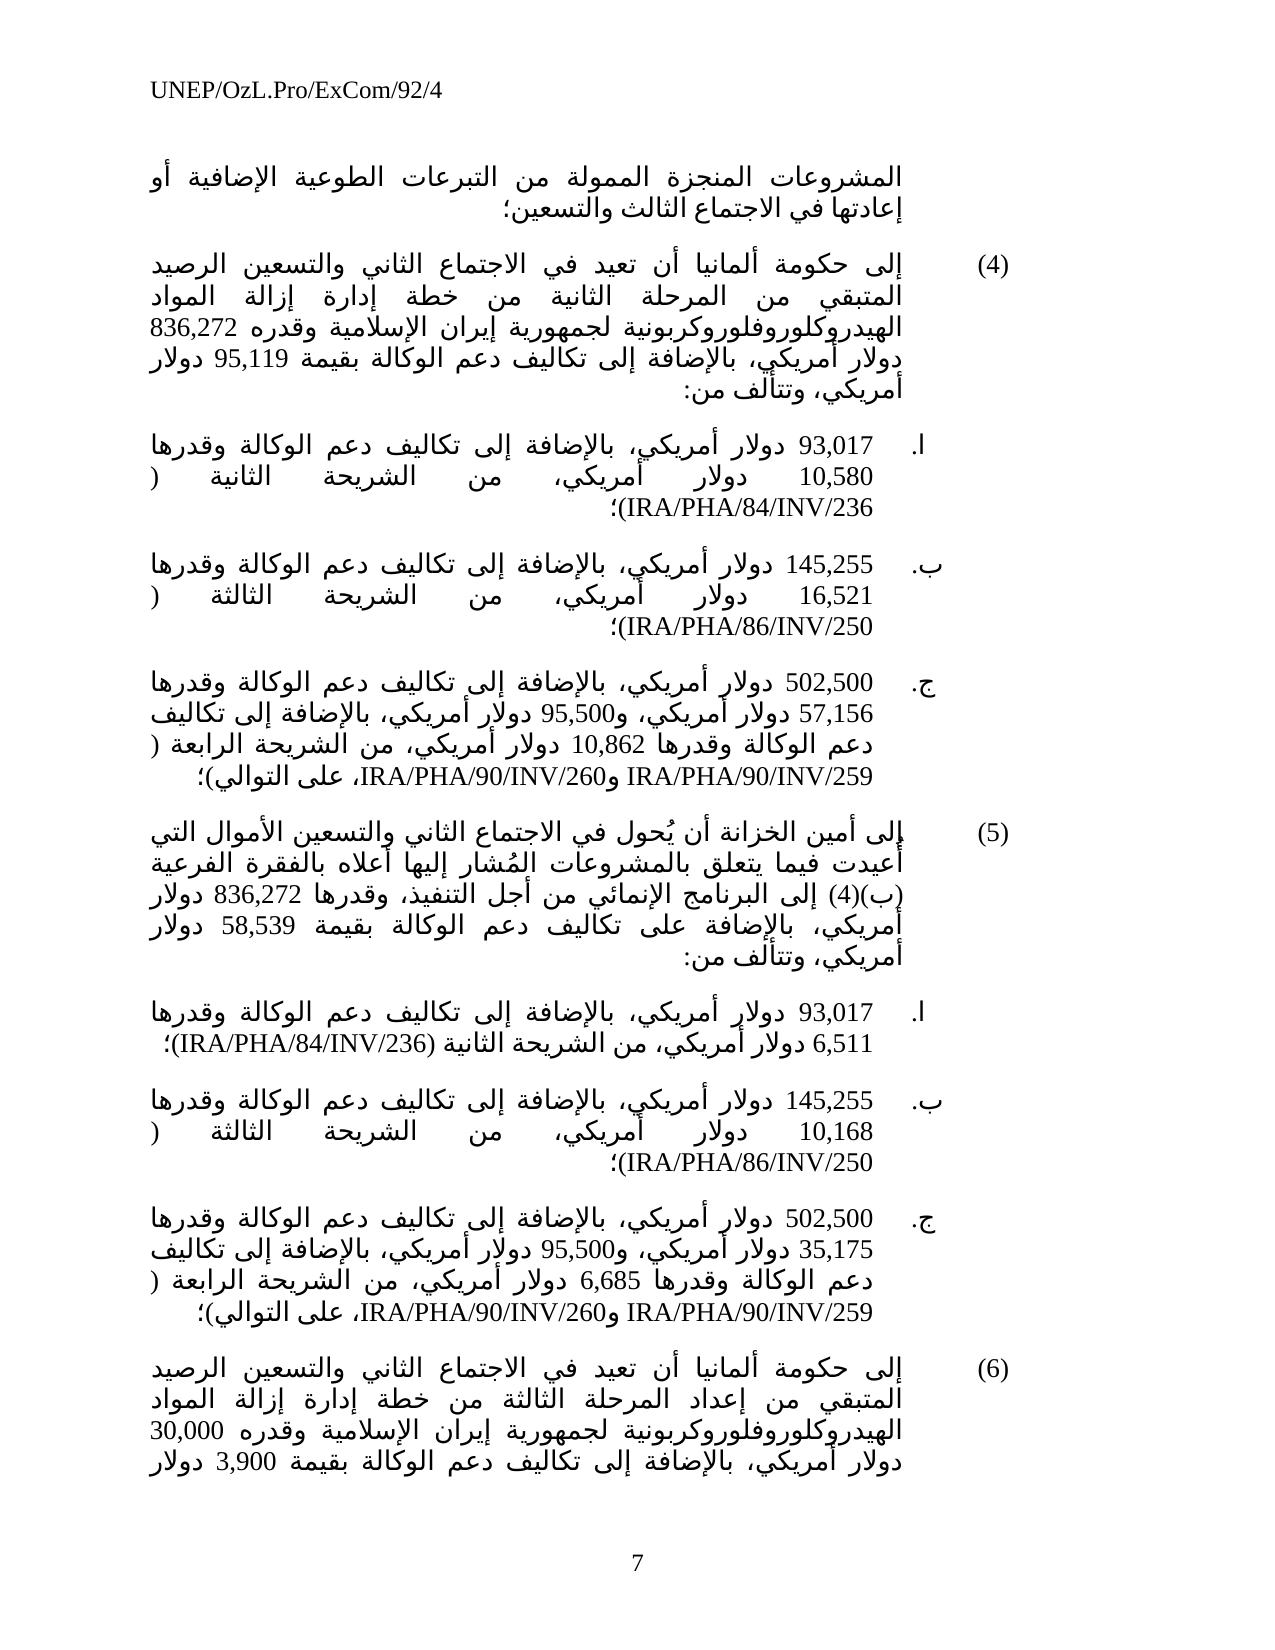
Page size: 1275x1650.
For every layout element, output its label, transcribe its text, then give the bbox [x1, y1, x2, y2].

list 145,255 دولار أمريكي، بالإضافة إلى تكاليف دعم الوكالة وقدرها 10,168 دولار أمريكي، من الشريحة الثالثة (IRA/PHA/86/INV/250)؛ [150, 1084, 911, 1177]
list إلى حكومة ألمانيا أن تعيد في الاجتماع الثاني والتسعين الرصيد المتبقي من المرحلة الثانية من خطة إدارة إزالة المواد الهيدروكلوروفلوروكربونية لجمهورية إيران الإسلامية وقدره 836,272 دولار أمريكي، بالإضافة إلى تكاليف دعم الوكالة بقيمة 95,119 دولار أمريكي، وتتألف من: [150, 248, 977, 404]
list إلى أمين الخزانة أن يُحول في الاجتماع الثاني والتسعين الأموال التي أُعيدت فيما يتعلق بالمشروعات المُشار إليها أعلاه بالفقرة الفرعية (ب)(4) إلى البرنامج الإنمائي من أجل التنفيذ، وقدرها 836,272 دولار أمريكي، بالإضافة على تكاليف دعم الوكالة بقيمة 58,539 دولار أمريكي، وتتألف من: [150, 816, 977, 971]
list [150, 1352, 977, 1476]
list 93,017 دولار أمريكي، بالإضافة إلى تكاليف دعم الوكالة وقدرها 6,511 دولار أمريكي، من الشريحة الثانية (IRA/PHA/84/INV/236)؛ [150, 996, 911, 1059]
list 145,255 دولار أمريكي، بالإضافة إلى تكاليف دعم الوكالة وقدرها 16,521 دولار أمريكي، من الشريحة الثالثة (IRA/PHA/86/INV/250)؛ [150, 548, 911, 641]
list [150, 161, 977, 223]
list 502,500 دولار أمريكي، بالإضافة إلى تكاليف دعم الوكالة وقدرها 57,156 دولار أمريكي، و95,500 دولار أمريكي، بالإضافة إلى تكاليف دعم الوكالة وقدرها 10,862 دولار أمريكي، من الشريحة الرابعة (IRA/PHA/90/INV/259 وIRA/PHA/90/INV/260، على التوالي)؛ [150, 666, 911, 791]
list 93,017 دولار أمريكي، بالإضافة إلى تكاليف دعم الوكالة وقدرها 10,580 دولار أمريكي، من الشريحة الثانية (IRA/PHA/84/INV/236)؛ [150, 429, 911, 523]
list 502,500 دولار أمريكي، بالإضافة إلى تكاليف دعم الوكالة وقدرها 35,175 دولار أمريكي، و95,500 دولار أمريكي، بالإضافة إلى تكاليف دعم الوكالة وقدرها 6,685 دولار أمريكي، من الشريحة الرابعة (IRA/PHA/90/INV/259 وIRA/PHA/90/INV/260، على التوالي)؛ [150, 1202, 911, 1327]
